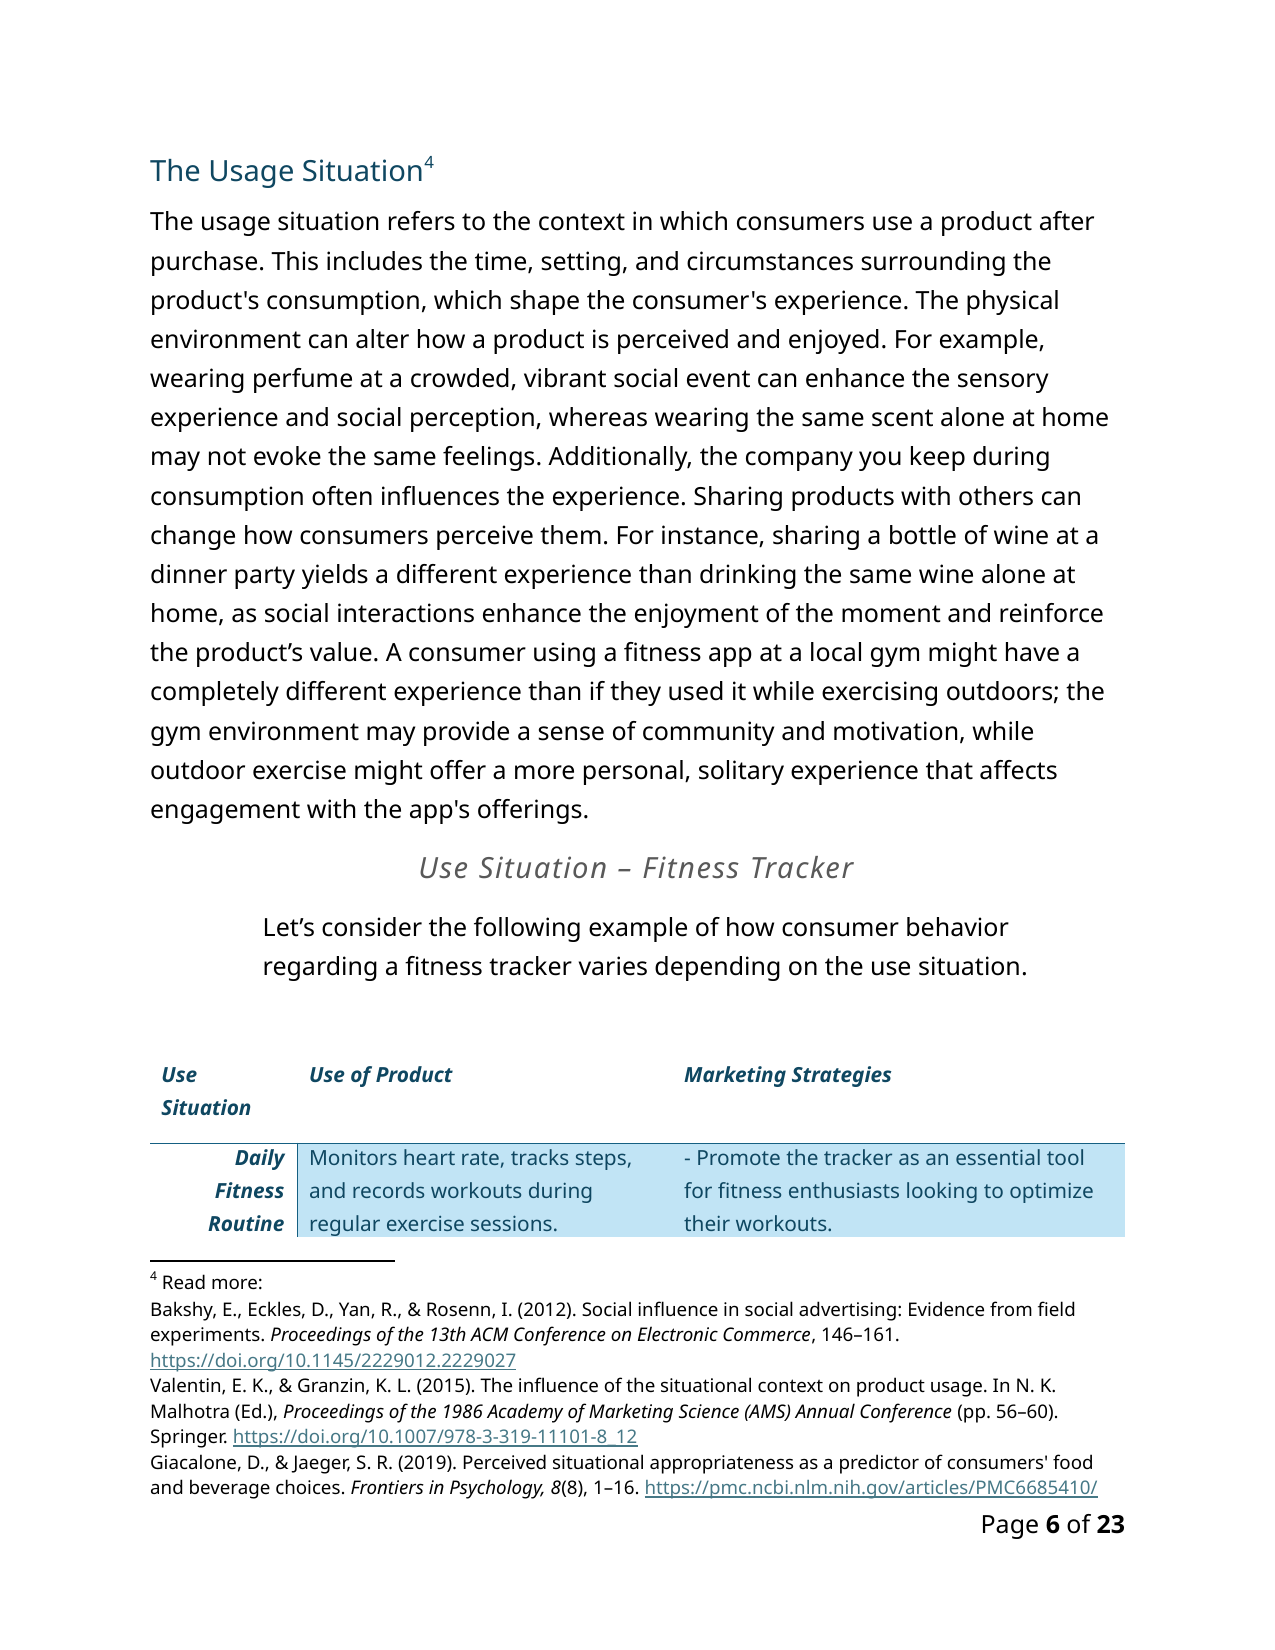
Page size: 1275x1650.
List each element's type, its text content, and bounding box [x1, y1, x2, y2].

subtitle Use Situation – Fitness Tracker [150, 847, 1125, 887]
table_header Use Situation [150, 1060, 298, 1142]
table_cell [150, 1144, 297, 1237]
text The usage situation refers to the context in which consumers use a product after purchase. This includes the time, setting, and circumstances surrounding the product's consumption, which shape the consumer's experience. The physical environment can alter how a product is perceived and enjoyed. For example, wearing perfume at a crowded, vibrant social event can enhance the sensory experience and social perception, whereas wearing the same scent alone at home may not evoke the same feelings. Additionally, the company you keep during consumption often influences the experience. Sharing products with others can change how consumers perceive them. For instance, sharing a bottle of wine at a dinner party yields a different experience than drinking the same wine alone at home, as social interactions enhance the enjoyment of the moment and reinforce the product’s value. A consumer using a fitness app at a local gym might have a completely different experience than if they used it while exercising outdoors; the gym environment may provide a sense of community and motivation, while outdoor exercise might offer a more personal, solitary experience that affects engagement with the app's offerings. [150, 204, 1125, 826]
table_header Use of Product [298, 1060, 673, 1142]
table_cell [298, 1144, 673, 1237]
subtitle The Usage Situation [150, 150, 1125, 190]
table_header Marketing Strategies [673, 1060, 1125, 1142]
text Let’s consider the following example of how consumer behavior regarding a fitness tracker varies depending on the use situation. [262, 909, 1125, 983]
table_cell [673, 1144, 1125, 1237]
